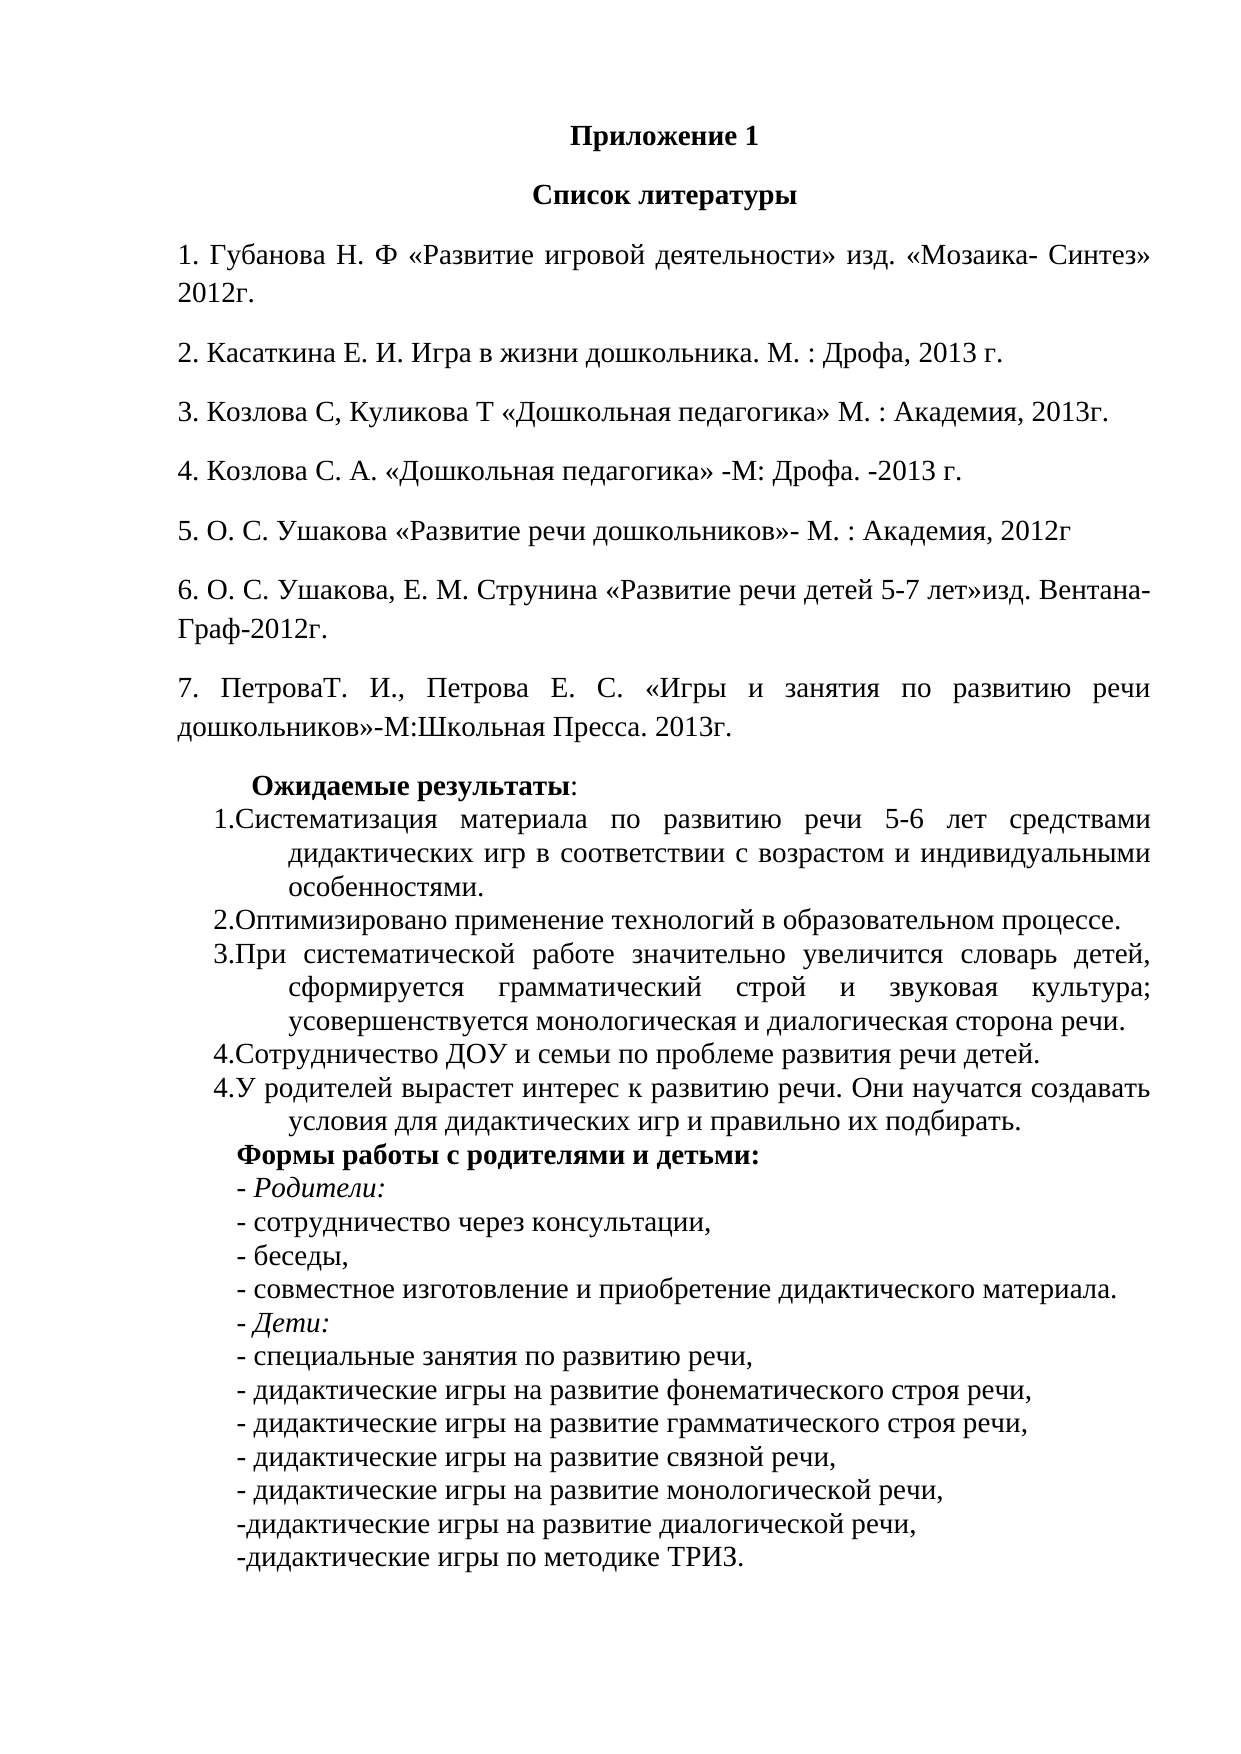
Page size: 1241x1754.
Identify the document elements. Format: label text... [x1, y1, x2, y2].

text 4.У родителей вырастет интерес к развитию речи. Они научатся создавать условия для дидактических игр и правильно их подбирать. [213, 1070, 1152, 1137]
text 7. ПетроваТ. И., Петрова Е. С. «Игры и занятия по развитию речи дошкольников»-М:Школьная Пресса. 2013г. [177, 670, 1152, 742]
text -дидактические игры по методике ТРИЗ. [177, 1539, 1152, 1573]
text - Родители: [177, 1171, 1152, 1204]
text - дидактические игры на развитие фонематического строя речи, [177, 1372, 1152, 1405]
text 4. Козлова С. А. «Дошкольная педагогика» -М: Дрофа. -2013 г. [177, 453, 1152, 487]
text 6. О. С. Ушакова, Е. М. Струнина «Развитие речи детей 5-7 лет»изд. Вентана-Граф-2012г. [177, 572, 1152, 644]
text 1.Систематизация материала по развитию речи 5-6 лет средствами дидактических игр в соответствии с возрастом и индивидуальными особенностями. [213, 802, 1152, 902]
text 3. Козлова С, Куликова Т «Дошкольная педагогика» М. : Академия, 2013г. [177, 394, 1152, 428]
text 5. О. С. Ушакова «Развитие речи дошкольников»- М. : Академия, 2012г [177, 513, 1152, 546]
text - специальные занятия по развитию речи, [177, 1338, 1152, 1372]
text Ожидаемые результаты: [177, 768, 1152, 802]
text - совместное изготовление и приобретение дидактического материала. [177, 1271, 1152, 1305]
text - сотрудничество через консультации, [177, 1204, 1152, 1238]
text 3.При систематической работе значительно увеличится словарь детей, сформируется грамматический строй и звуковая культура; усовершенствуется монологическая и диалогическая сторона речи. [213, 936, 1152, 1036]
text 1. Губанова Н. Ф «Развитие игровой деятельности» изд. «Мозаика- Синтез» 2012г. [177, 237, 1152, 309]
text - Дети: [177, 1305, 1152, 1338]
text -дидактические игры на развитие диалогической речи, [177, 1506, 1152, 1539]
text 2.Оптимизировано применение технологий в образовательном процессе. [213, 902, 1152, 936]
text Список литературы [177, 177, 1152, 211]
text 2. Касаткина Е. И. Игра в жизни дошкольника. М. : Дрофа, 2013 г. [177, 335, 1152, 368]
text Приложение 1 [177, 118, 1152, 152]
text - дидактические игры на развитие связной речи, [177, 1439, 1152, 1472]
text - беседы, [177, 1238, 1152, 1271]
text - дидактические игры на развитие монологической речи, [177, 1472, 1152, 1506]
text 4.Сотрудничество ДОУ и семьи по проблеме развития речи детей. [213, 1036, 1152, 1070]
text Формы работы с родителями и детьми: [177, 1137, 1152, 1171]
text - дидактические игры на развитие грамматического строя речи, [177, 1405, 1152, 1439]
